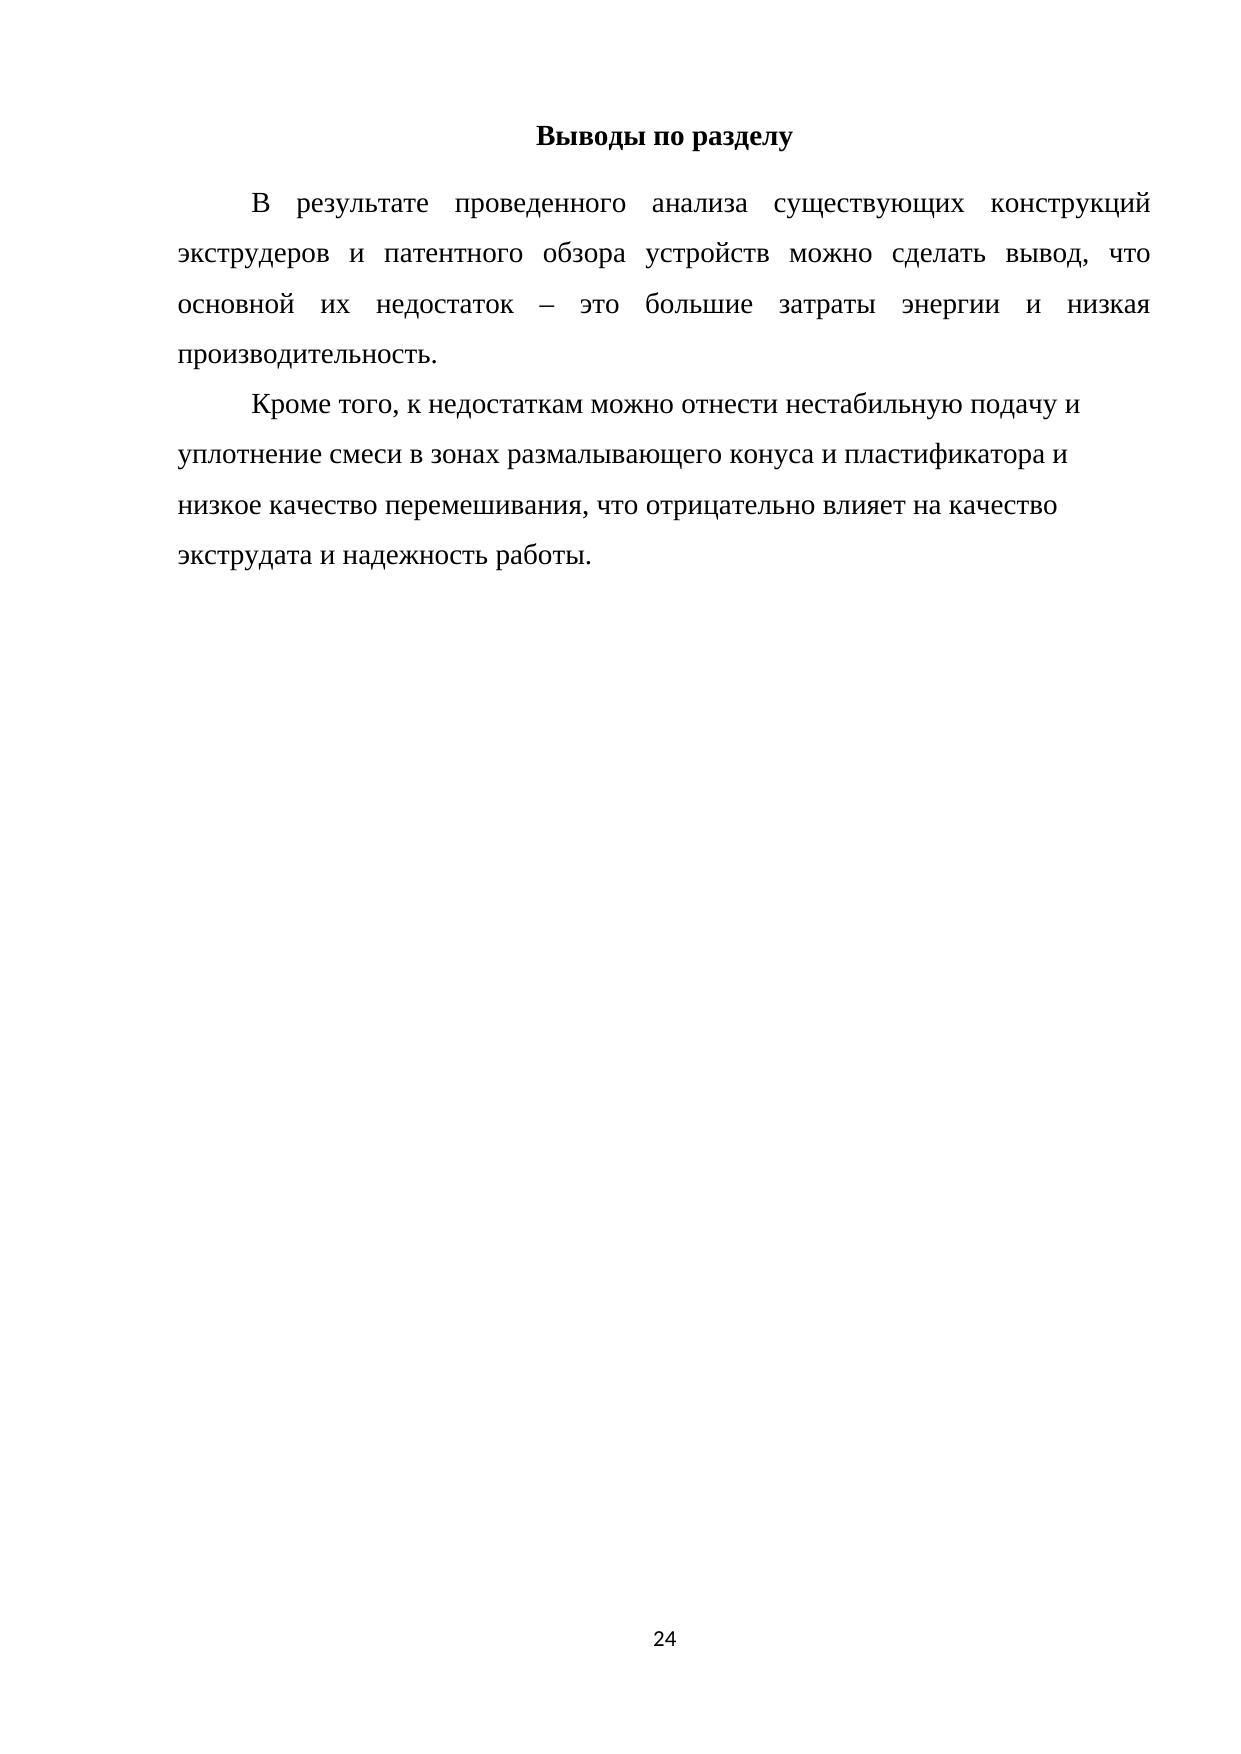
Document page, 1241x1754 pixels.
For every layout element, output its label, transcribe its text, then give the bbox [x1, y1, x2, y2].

text Кроме того, к недостаткам можно отнести нестабильную подачу и уплотнение смеси в зонах размалывающего конуса и пластификатора и низкое качество перемешивания, что отрицательно влияет на качество экструдата и надежность работы. [177, 386, 1152, 571]
text Выводы по разделу [177, 118, 1152, 152]
text В результате проведенного анализа существующих конструкций экструдеров и патентного обзора устройств можно сделать вывод, что основной их недостаток – это большие затраты энергии и низкая производительность. [177, 185, 1152, 369]
